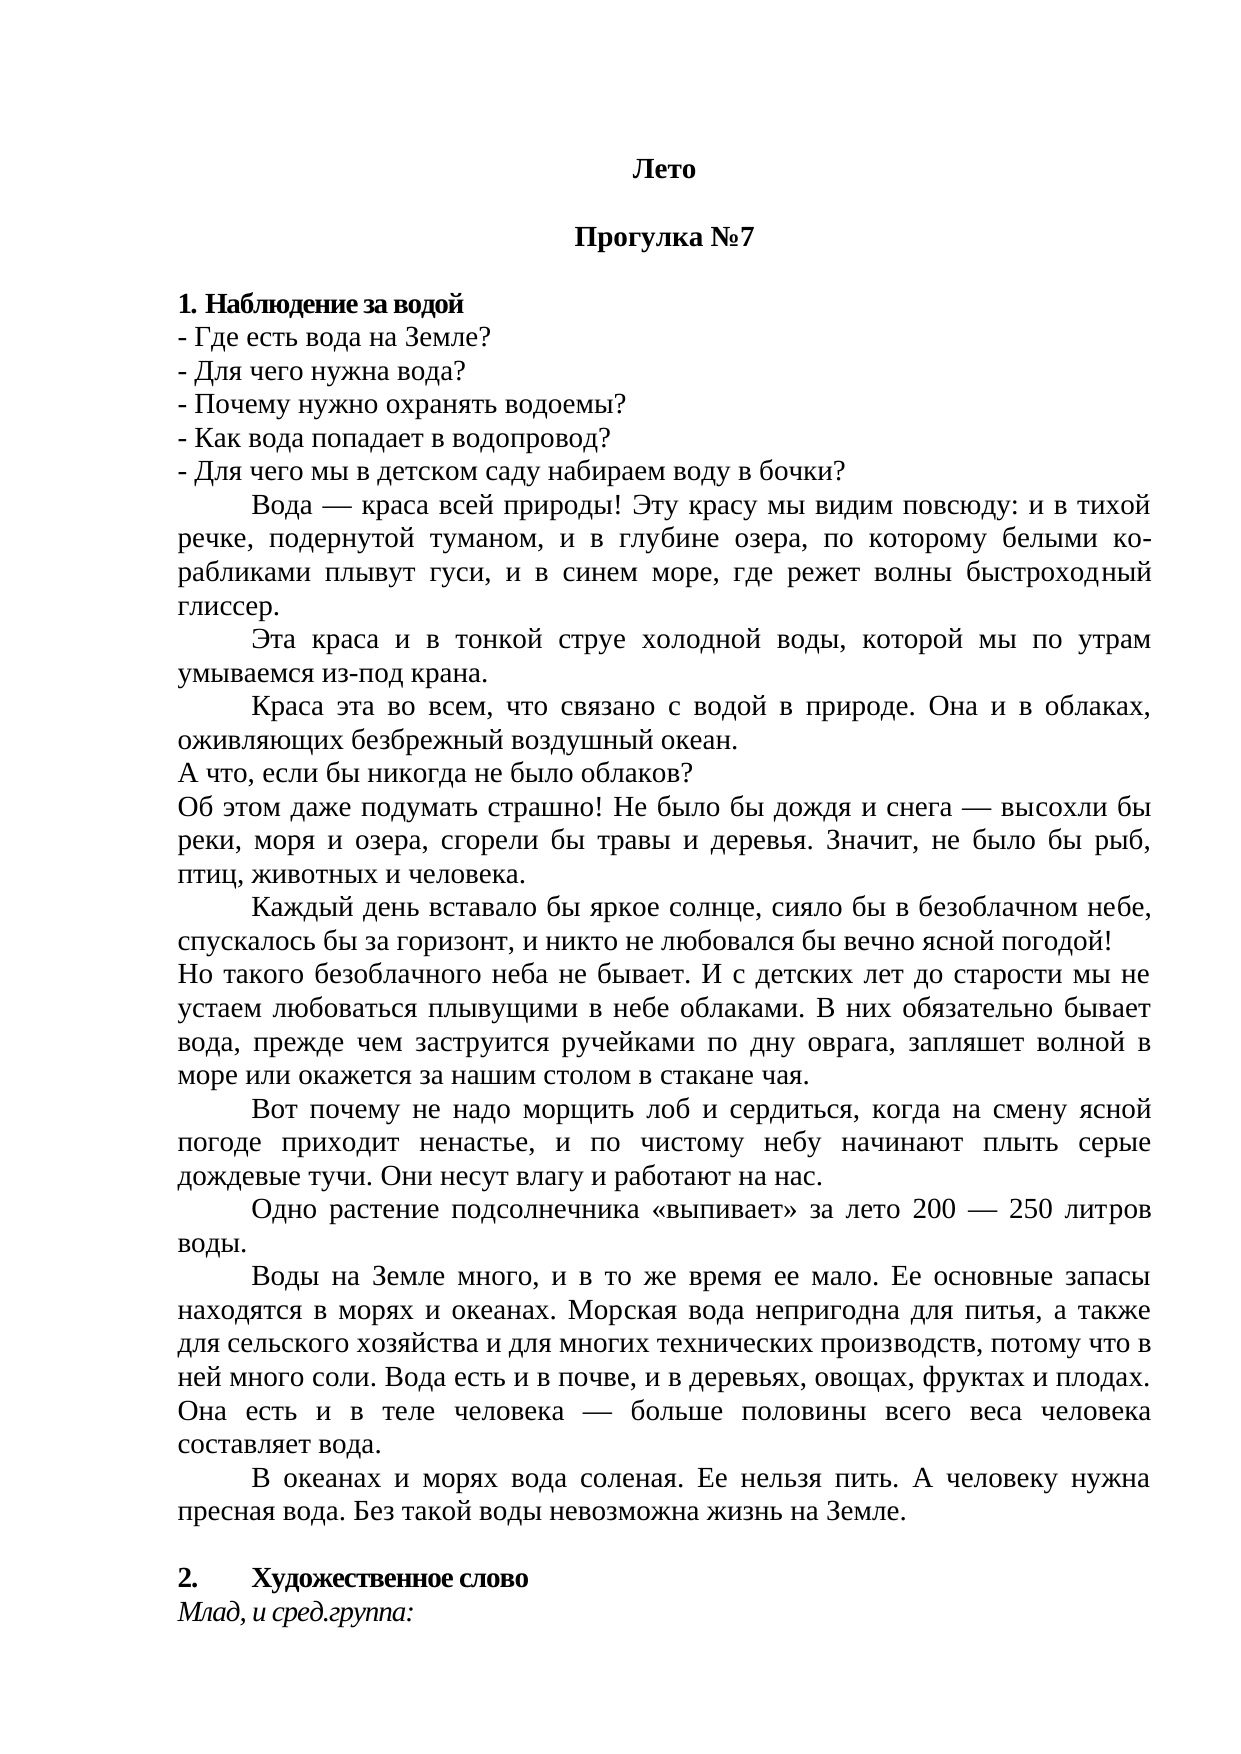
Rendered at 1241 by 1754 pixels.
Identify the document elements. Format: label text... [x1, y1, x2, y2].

text Об этом даже подумать страшно! Не было бы дождя и снега — высохли бы реки, моря и озера, сгорели бы травы и деревья. Значит, не было бы рыб, птиц, животных и человека. [177, 789, 1152, 889]
text В океанах и морях вода соленая. Ее нельзя пить. А человеку нужна пресная вода. Без такой воды невозможна жизнь на Земле. [177, 1460, 1152, 1527]
text - Где есть вода на Земле? [177, 319, 1152, 353]
text Эта краса и в тонкой струе холодной воды, которой мы по утрам умываемся из-под крана. [177, 621, 1152, 688]
text Краса эта во всем, что связано с водой в природе. Она и в облаках, оживляющих безбрежный воздушный океан. [177, 688, 1152, 755]
text 1. Наблюдение за водой [177, 286, 1152, 319]
text Прогулка №7 [177, 219, 1152, 252]
text Воды на Земле много, и в то же время ее мало. Ее основные запасы находятся в морях и океанах. Морская вода непригодна для питья, а также для сельского хозяйства и для многих технических производств, потому что в ней много соли. Вода есть и в почве, и в деревьях, овощах, фруктах и плодах. Она есть и в теле человека — больше половины всего веса человека составляет вода. [177, 1258, 1152, 1460]
text Одно растение подсолнечника «выпивает» за лето 200 — 250 литров воды. [177, 1191, 1152, 1258]
text Лето [177, 152, 1152, 185]
text - Как вода попадает в водопровод? [177, 420, 1152, 453]
text Вода — краса всей природы! Эту красу мы видим повсюду: и в тихой речке, подернутой туманом, и в глубине озера, по которому белыми корабликами плывут гуси, и в синем море, где режет волны быстроходный глиссер. [177, 487, 1152, 621]
text - Почему нужно охранять водоемы? [177, 386, 1152, 420]
text 2. Художественное слово [177, 1560, 1152, 1594]
text Но такого безоблачного неба не бывает. И с детских лет до старости мы не устаем любоваться плывущими в небе облаками. В них обязательно бывает вода, прежде чем заструится ручейками по дну оврага, запляшет волной в море или окажется за нашим столом в стакане чая. [177, 957, 1152, 1091]
text А что, если бы никогда не было облаков? [177, 755, 1152, 789]
text Каждый день вставало бы яркое солнце, сияло бы в безоблачном небе, спускалось бы за горизонт, и никто не любовался бы вечно ясной погодой! [177, 889, 1152, 957]
text - Для чего мы в детском саду набираем воду в бочки? [177, 453, 1152, 487]
text Млад, и сред.группа: [177, 1594, 1152, 1627]
text - Для чего нужна вода? [177, 353, 1152, 386]
text Вот почему не надо морщить лоб и сердиться, когда на смену ясной погоде приходит ненастье, и по чистому небу начинают плыть серые дождевые тучи. Они несут влагу и работают на нас. [177, 1091, 1152, 1191]
